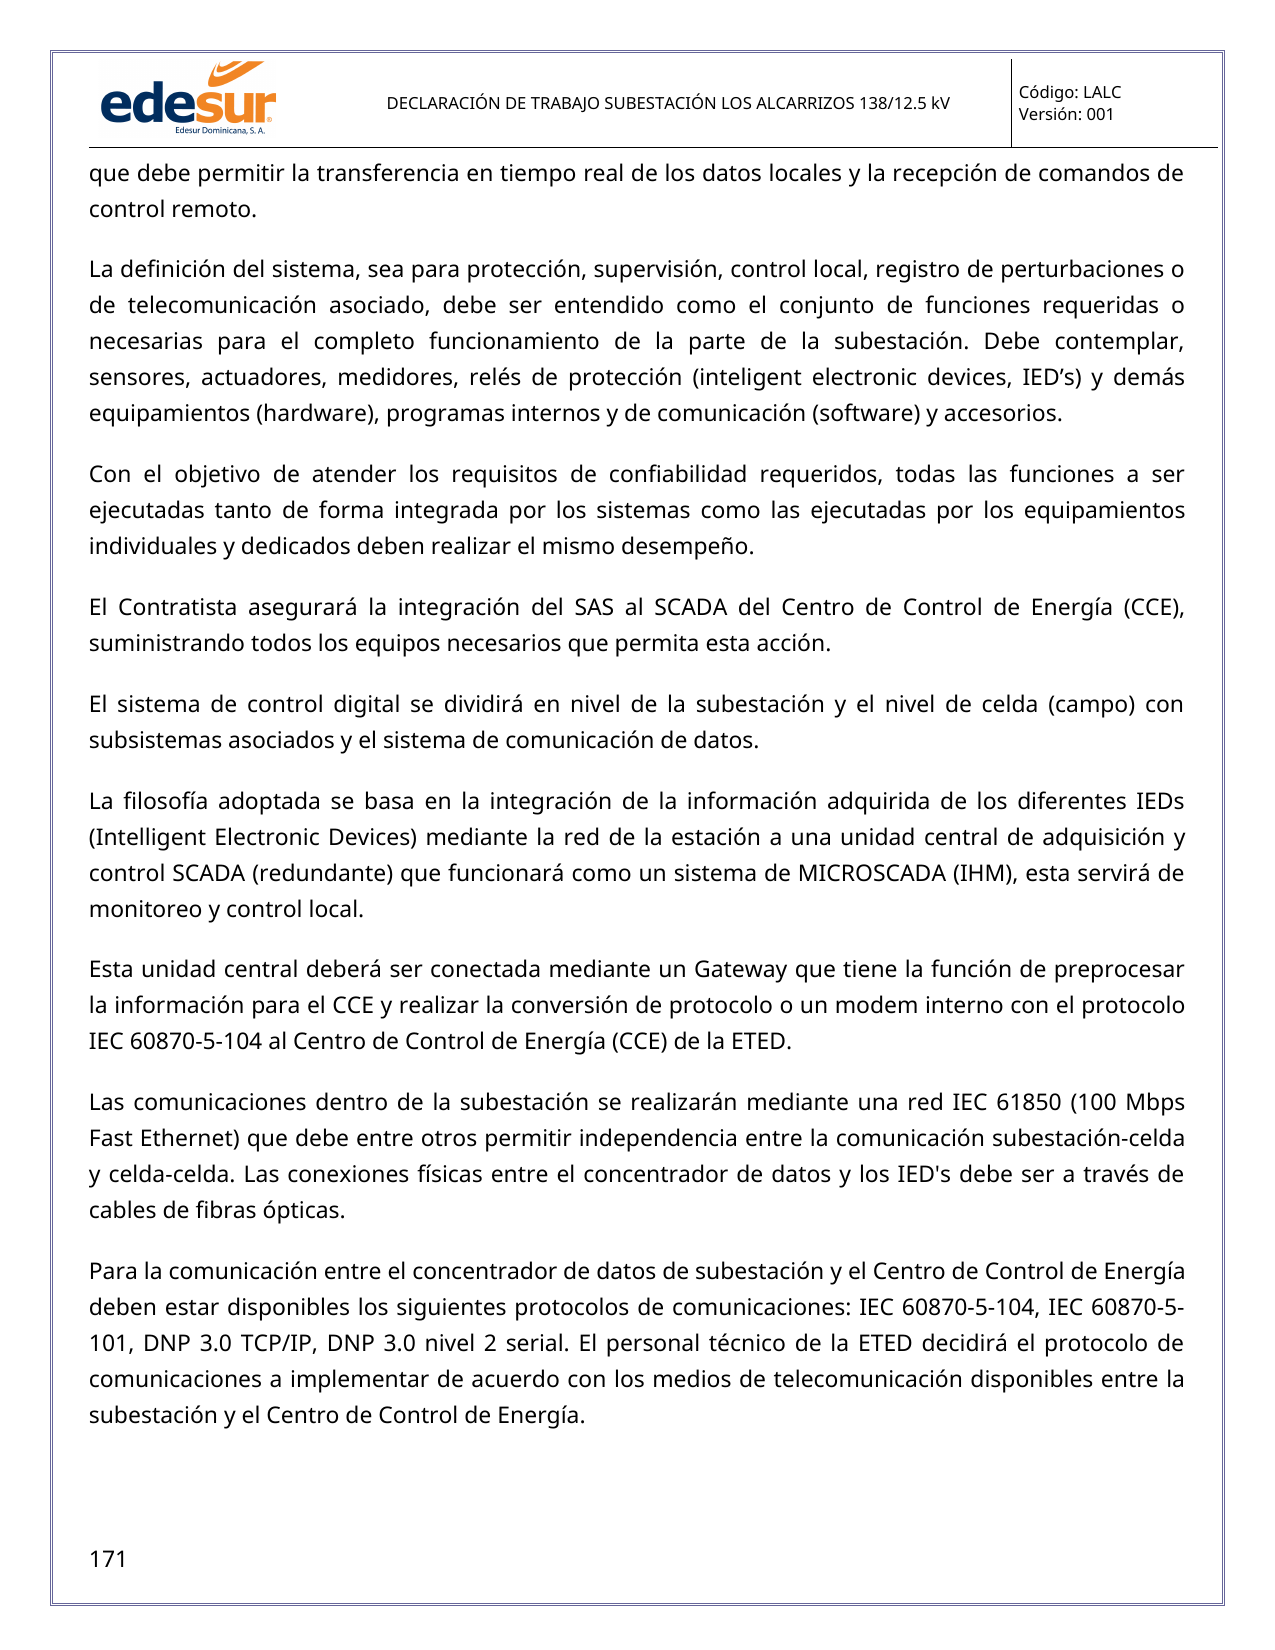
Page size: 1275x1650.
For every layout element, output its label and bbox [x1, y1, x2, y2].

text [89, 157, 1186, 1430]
picture [98, 59, 277, 138]
